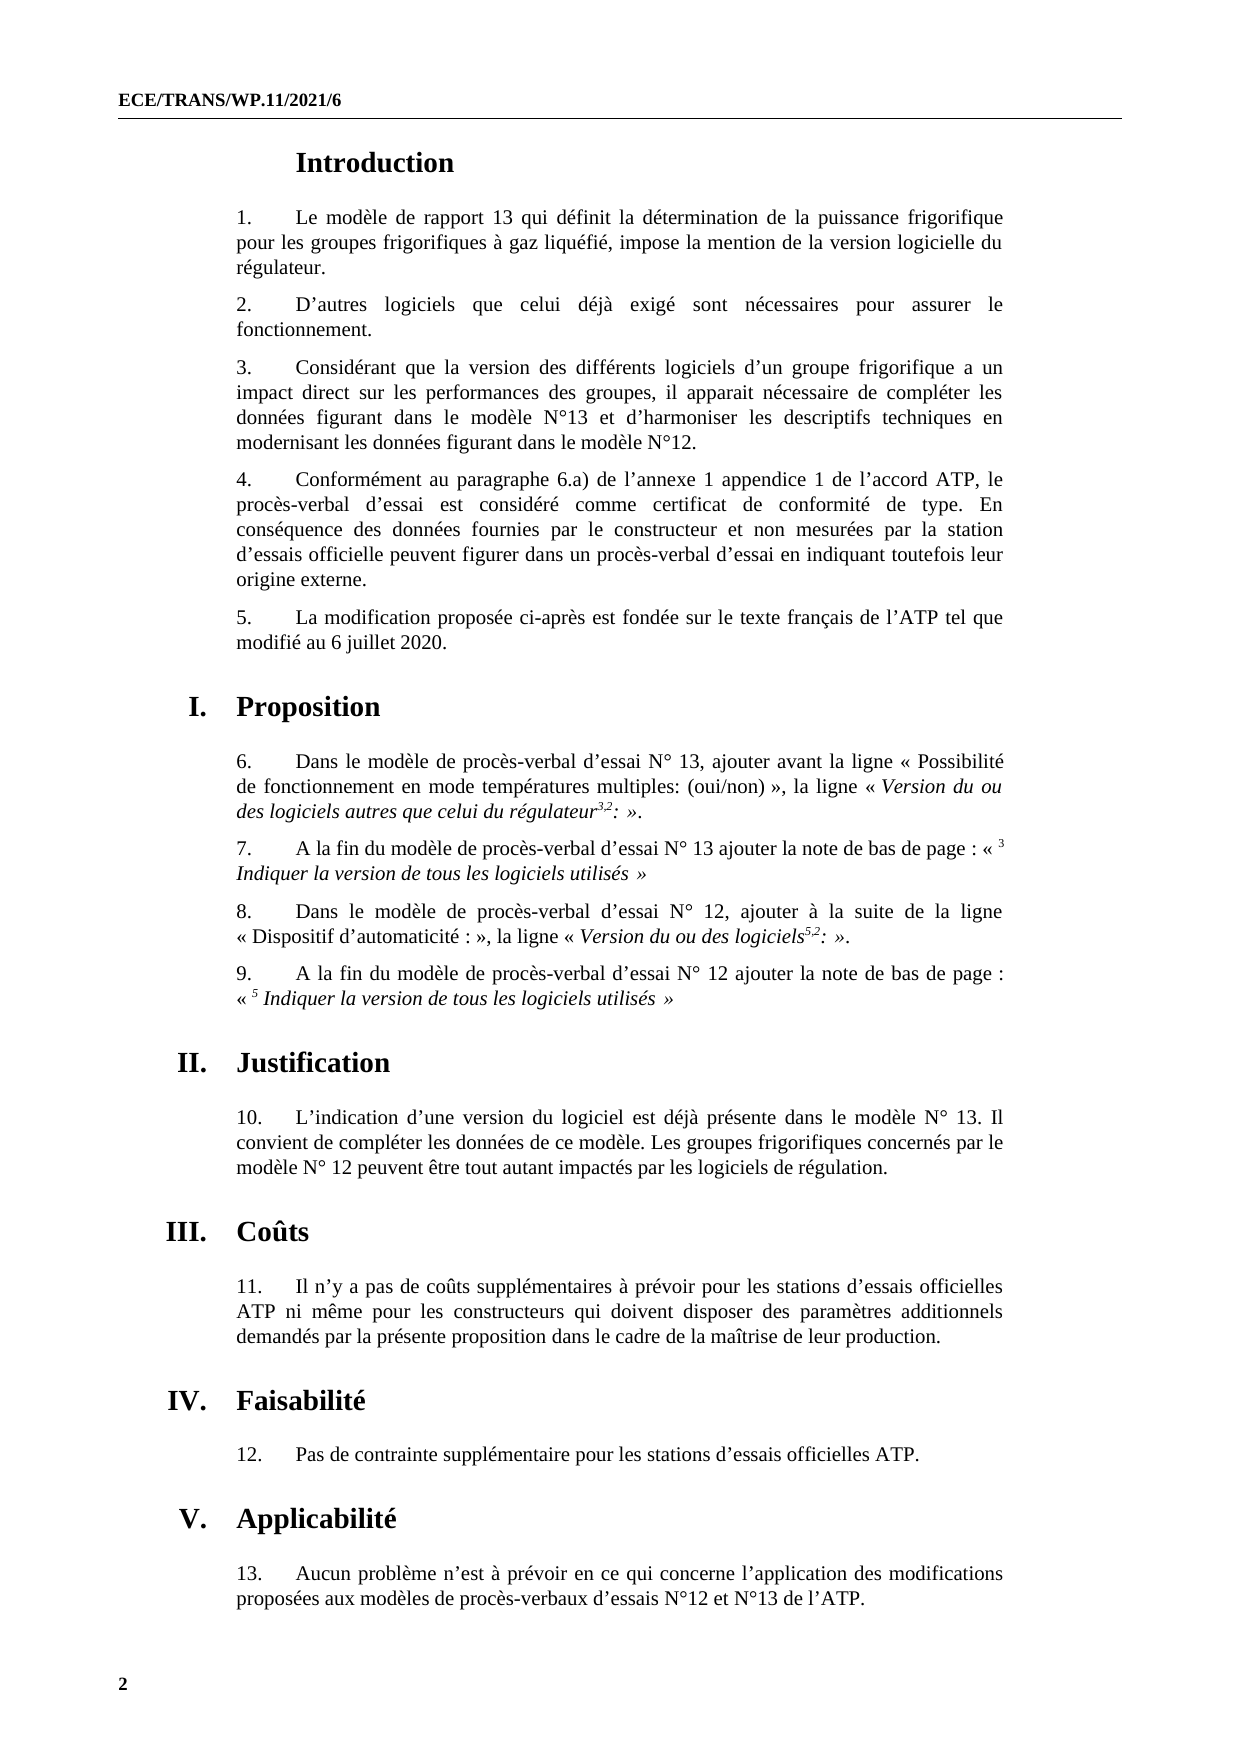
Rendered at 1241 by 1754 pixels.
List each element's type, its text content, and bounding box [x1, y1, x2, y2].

text Introduction [118, 148, 1004, 179]
text 11. Il n’y a pas de coûts supplémentaires à prévoir pour les stations d’essais officielles ATP ni même pour les constructeurs qui doivent disposer des paramètres additionnels demandés par la présente proposition dans le cadre de la maîtrise de leur production. [236, 1273, 1004, 1348]
text 7. A la fin du modèle de procès-verbal d’essai N° 13 ajouter la note de bas de page : « 3 Indiquer la version de tous les logiciels utilisés » [236, 835, 1004, 885]
text 13. Aucun problème n’est à prévoir en ce qui concerne l’application des modifications proposées aux modèles de procès-verbaux d’essais N°12 et N°13 de l’ATP. [236, 1560, 1004, 1610]
text 1. Le modèle de rapport 13 qui définit la détermination de la puissance frigorifique pour les groupes frigorifiques à gaz liquéfié, impose la mention de la version logicielle du régulateur. [236, 204, 1004, 279]
text IV. Faisabilité [118, 1385, 1004, 1416]
text I. Proposition [118, 691, 1004, 723]
text 12. Pas de contrainte supplémentaire pour les stations d’essais officielles ATP. [236, 1441, 1004, 1466]
text 5. La modification proposée ci-après est fondée sur le texte français de l’ATP tel que modifié au 6 juillet 2020. [236, 604, 1004, 654]
text 6. Dans le modèle de procès-verbal d’essai N° 13, ajouter avant la ligne « Possibilité de fonctionnement en mode températures multiples: (oui/non) », la ligne « Version du ou des logiciels autres que celui du régulateur3,2: ». [236, 748, 1004, 823]
text V. Applicabilité [118, 1504, 1004, 1535]
text 3. Considérant que la version des différents logiciels d’un groupe frigorifique a un impact direct sur les performances des groupes, il apparait nécessaire de compléter les données figurant dans le modèle N°13 et d’harmoniser les descriptifs techniques en modernisant les données figurant dans le modèle N°12. [236, 354, 1004, 454]
text 2. D’autres logiciels que celui déjà exigé sont nécessaires pour assurer le fonctionnement. [236, 291, 1004, 341]
text II. Justification [118, 1048, 1004, 1079]
text 4. Conformément au paragraphe 6.a) de l’annexe 1 appendice 1 de l’accord ATP, le procès-verbal d’essai est considéré comme certificat de conformité de type. En conséquence des données fournies par le constructeur et non mesurées par la station d’essais officielle peuvent figurer dans un procès-verbal d’essai en indiquant toutefois leur origine externe. [236, 466, 1004, 591]
text III. Coûts [118, 1216, 1004, 1248]
text 10. L’indication d’une version du logiciel est déjà présente dans le modèle N° 13. Il convient de compléter les données de ce modèle. Les groupes frigorifiques concernés par le modèle N° 12 peuvent être tout autant impactés par les logiciels de régulation. [236, 1104, 1004, 1179]
text 8. Dans le modèle de procès-verbal d’essai N° 12, ajouter à la suite de la ligne « Dispositif d’automaticité : », la ligne « Version du ou des logiciels5,2: ». [236, 898, 1004, 948]
text 9. A la fin du modèle de procès-verbal d’essai N° 12 ajouter la note de bas de page : « 5 Indiquer la version de tous les logiciels utilisés » [236, 960, 1004, 1010]
